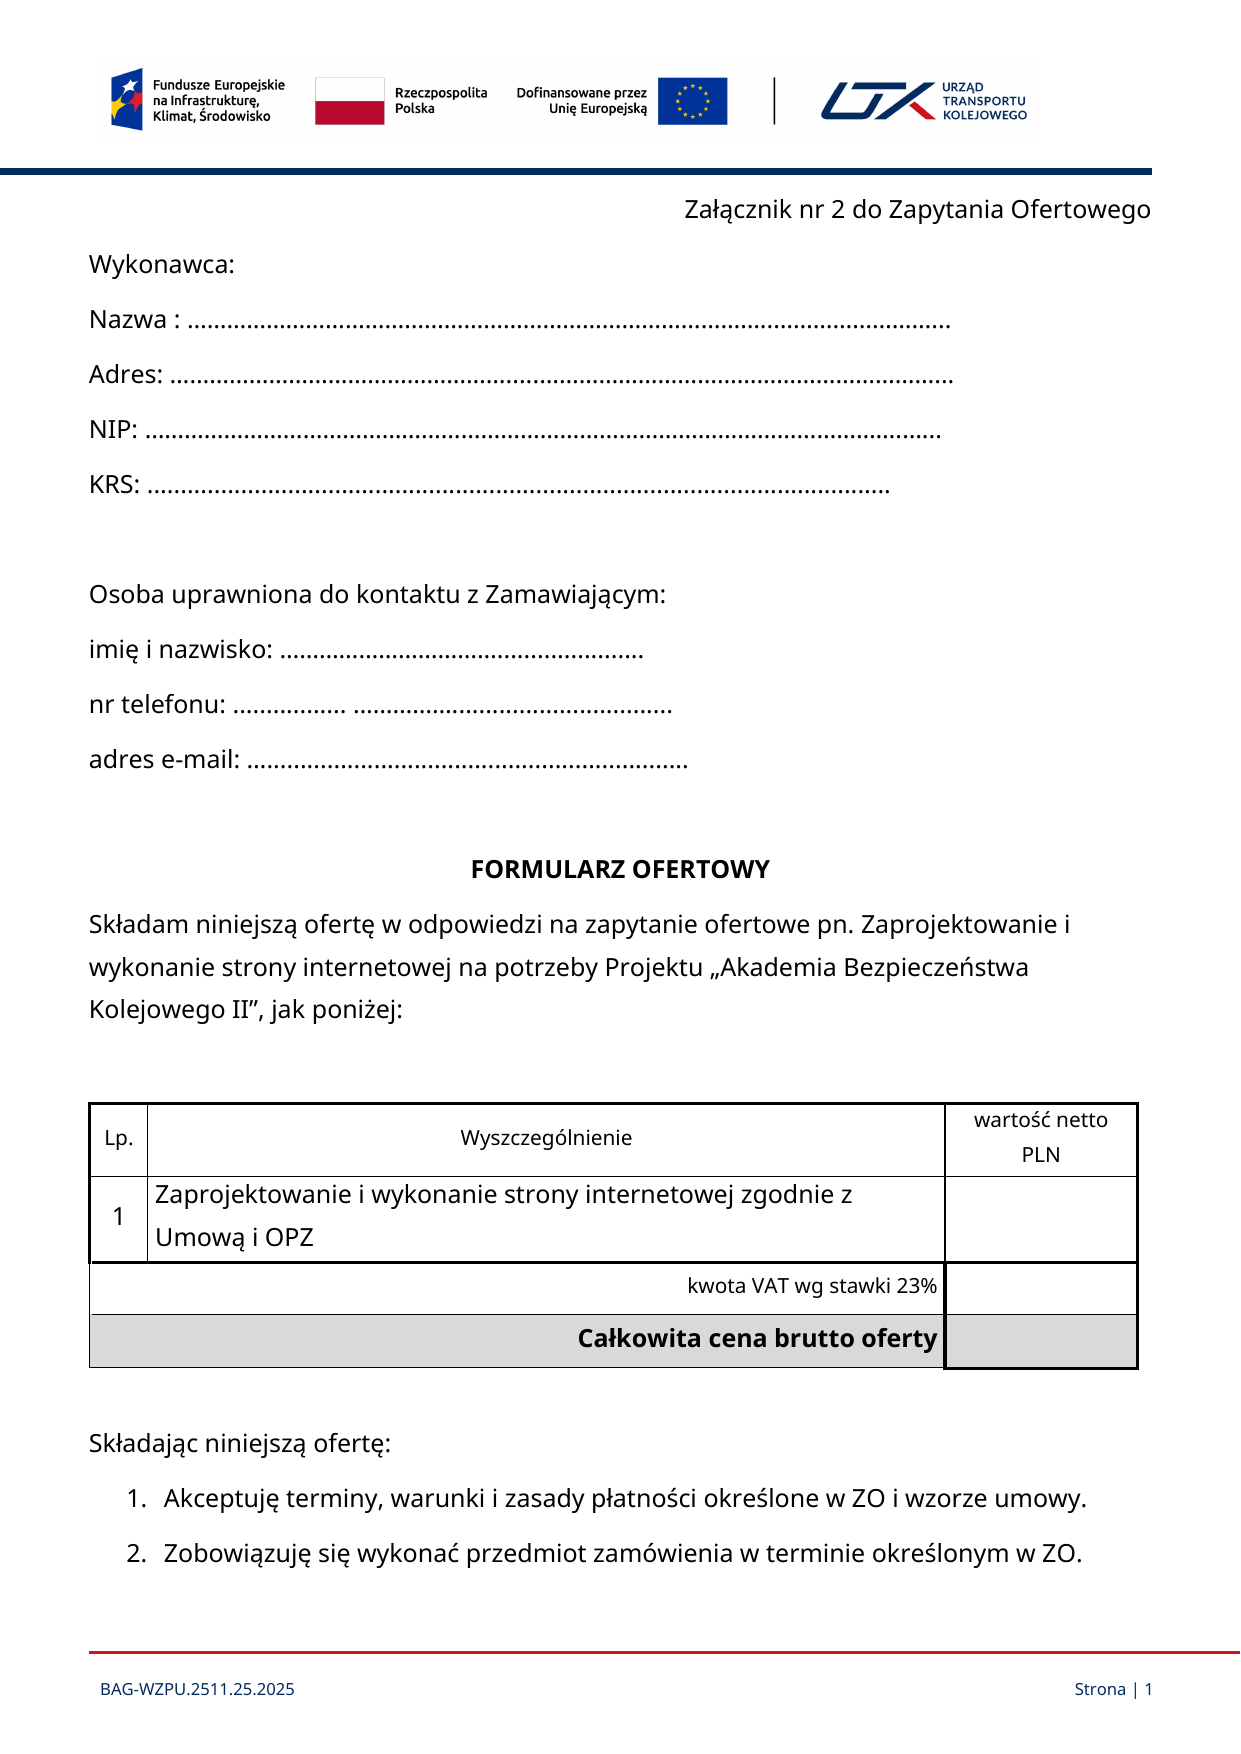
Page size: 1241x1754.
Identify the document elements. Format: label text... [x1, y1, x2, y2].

table_header wartość netto PLN [946, 1105, 1136, 1176]
table_header Wyszczególnienie [148, 1105, 944, 1176]
text Osoba uprawniona do kontaktu z Zamawiającym: [89, 577, 1152, 611]
text Nazwa : ……………………………………………………………………………..……………………... [89, 302, 1152, 336]
text Załącznik nr 2 do Zapytania Ofertowego [89, 192, 1152, 226]
text nr telefonu: ................. ……………................................. [89, 687, 1152, 721]
text imię i nazwisko: ……………………………...................... [89, 632, 1152, 666]
table_cell [946, 1177, 1136, 1261]
text KRS: ............................................................................................................... [89, 467, 1152, 501]
text Składam niniejszą ofertę w odpowiedzi na zapytanie ofertowe pn. Zaprojektowanie i wykonanie strony internetowej na potrzeby Projektu „Akademia Bezpieczeństwa Kolejowego II”, jak poniżej: [89, 907, 1152, 1026]
table_cell [947, 1264, 1136, 1314]
text Wykonawca: [89, 247, 1152, 281]
picture [96, 53, 1042, 146]
list Akceptuję terminy, warunki i zasady płatności określone w ZO i wzorze umowy. [126, 1480, 1152, 1514]
list Zobowiązuję się wykonać przedmiot zamówienia w terminie określonym w ZO. [126, 1535, 1152, 1569]
table_cell kwota VAT wg stawki 23% [90, 1261, 943, 1314]
table_cell 1 [91, 1177, 147, 1261]
text Adres: …………………………………………….....……………………………………………………... [89, 357, 1152, 391]
text NIP: …………………………………………………………………………………………………….…... [89, 412, 1152, 446]
table_header Lp. [91, 1105, 147, 1176]
text FORMULARZ OFERTOWY [89, 852, 1152, 886]
table_cell Zaprojektowanie i wykonanie strony internetowej zgodnie z Umową i OPZ [148, 1177, 944, 1261]
table_cell [947, 1315, 1136, 1367]
text adres e-mail: …............................................................... [89, 742, 1152, 776]
table_cell Całkowita cena brutto oferty [90, 1314, 943, 1367]
text Składając niniejszą ofertę: [89, 1425, 1152, 1459]
